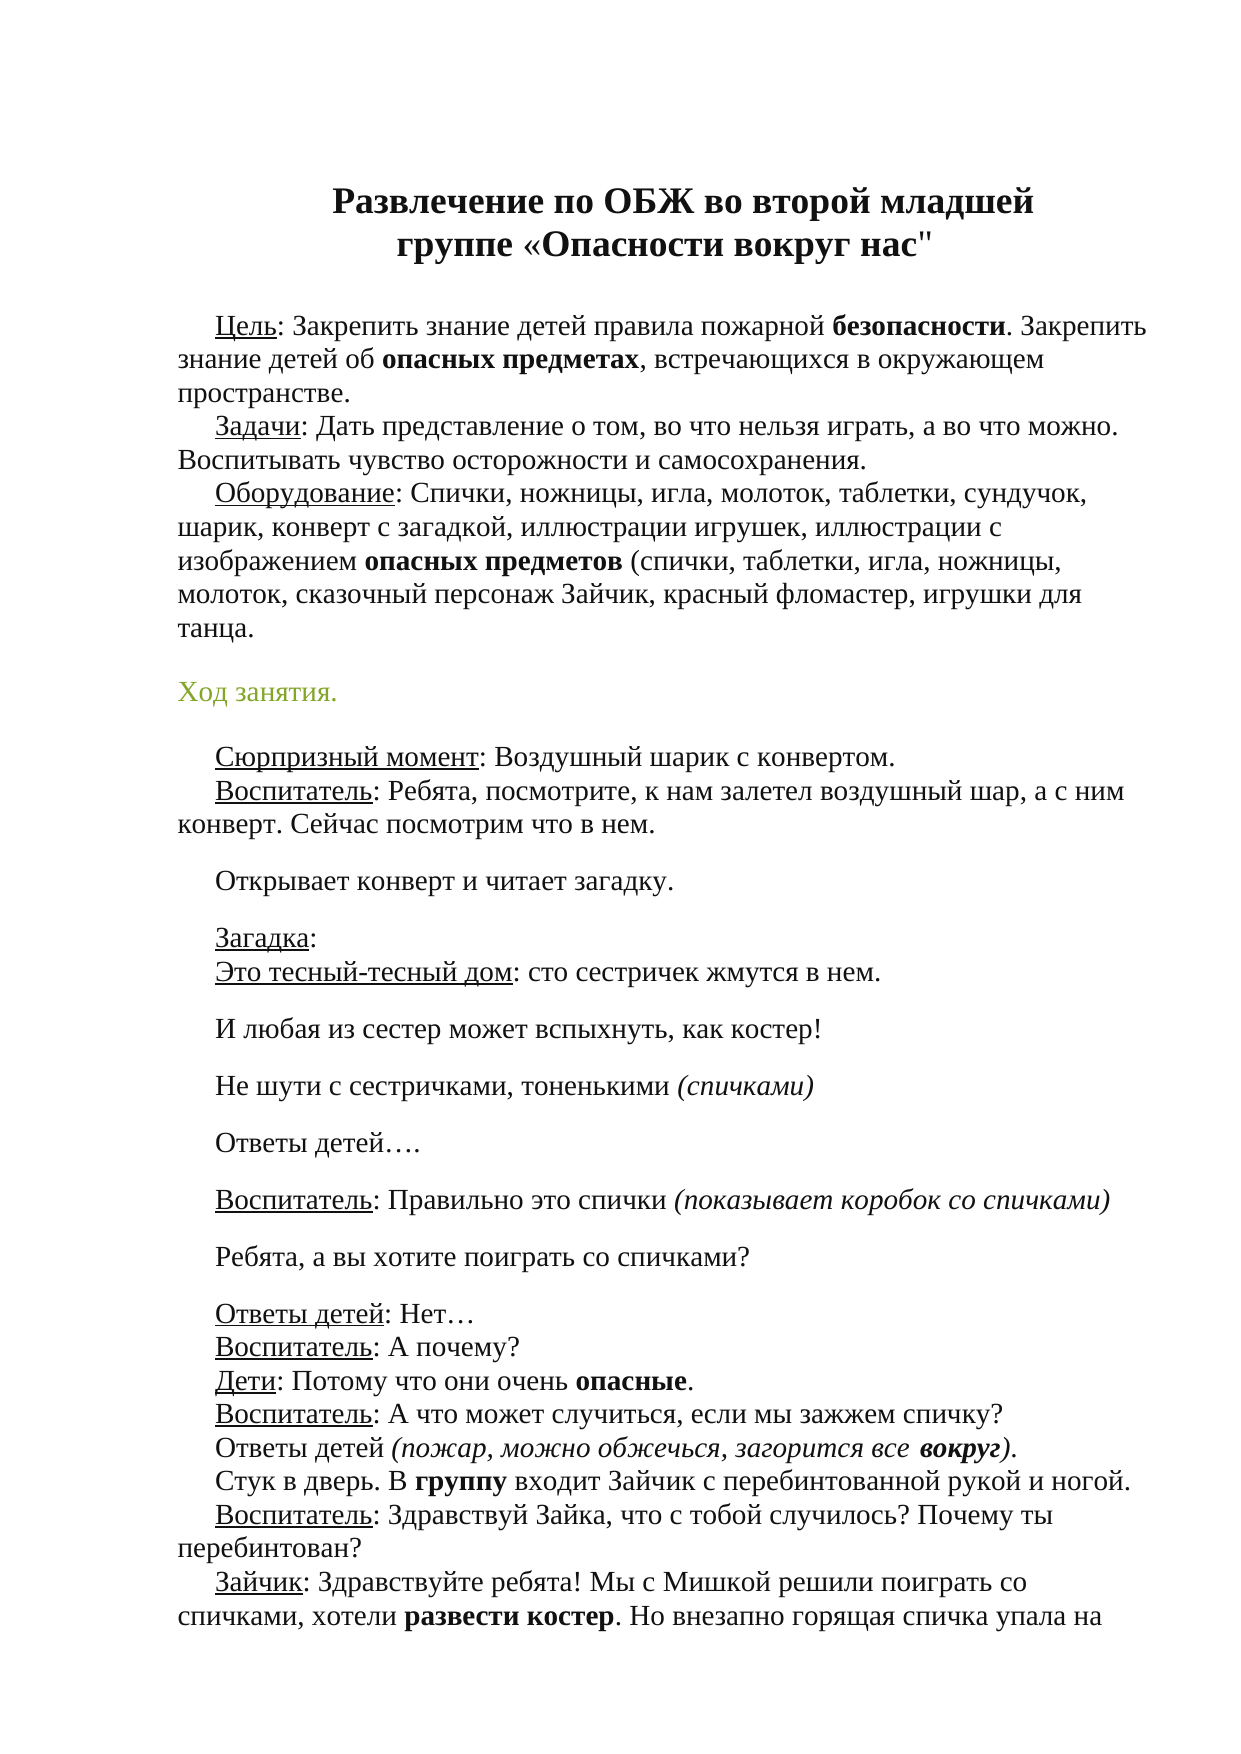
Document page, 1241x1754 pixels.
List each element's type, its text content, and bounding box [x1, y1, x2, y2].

text Открывает конверт и читает загадку. [177, 863, 1152, 897]
text Воспитатель: Правильно это спички (показывает коробок со спичками) [177, 1182, 1152, 1215]
text Оборудование: Спички, ножницы, игла, молоток, таблетки, сундучок, шарик, конверт с загадкой, иллюстрации игрушек, иллюстрации с изображением опасных предметов (спички, таблетки, игла, ножницы, молоток, сказочный персонаж Зайчик, красный фломастер, игрушки для танца. [177, 476, 1152, 643]
text Ответы детей (пожар, можно обжечься, загорится все вокруг). [177, 1430, 1152, 1463]
text Дети: Потому что они очень опасные. [177, 1363, 1152, 1396]
text И любая из сестер может вспыхнуть, как костер! [177, 1011, 1152, 1044]
text Ребята, а вы хотите поиграть со спичками? [177, 1239, 1152, 1272]
text Не шути с сестричками, тоненькими (спичками) [177, 1068, 1152, 1101]
text Загадка: [177, 920, 1152, 954]
text Воспитатель: А что может случиться, если мы зажжем спичку? [177, 1396, 1152, 1430]
text Сюрпризный момент: Воздушный шарик с конвертом. [177, 739, 1152, 773]
text Воспитатель: Здравствуй Зайка, что с тобой случилось? Почему ты перебинтован? [177, 1497, 1152, 1564]
text Ответы детей…. [177, 1125, 1152, 1158]
text Цель: Закрепить знание детей правила пожарной безопасности. Закрепить знание детей об опасных предметах, встречающихся в окружающем пространстве. [177, 308, 1152, 408]
text Стук в дверь. В группу входит Зайчик с перебинтованной рукой и ногой. [177, 1463, 1152, 1497]
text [177, 1564, 1152, 1631]
text Воспитатель: Ребята, посмотрите, к нам залетел воздушный шар, а с ним конверт. Сейчас посмотрим что в нем. [177, 773, 1152, 840]
text Задачи: Дать представление о том, во что нельзя играть, а во что можно. Воспитывать чувство осторожности и самосохранения. [177, 408, 1152, 476]
text Развлечение по ОБЖ во второй младшей группе «Опасности вокруг нас" [177, 178, 1152, 265]
text Это тесный-тесный дом: сто сестричек жмутся в нем. [177, 954, 1152, 987]
text Ход занятия. [177, 674, 1152, 708]
text Воспитатель: А почему? [177, 1329, 1152, 1363]
text Ответы детей: Нет… [177, 1296, 1152, 1329]
